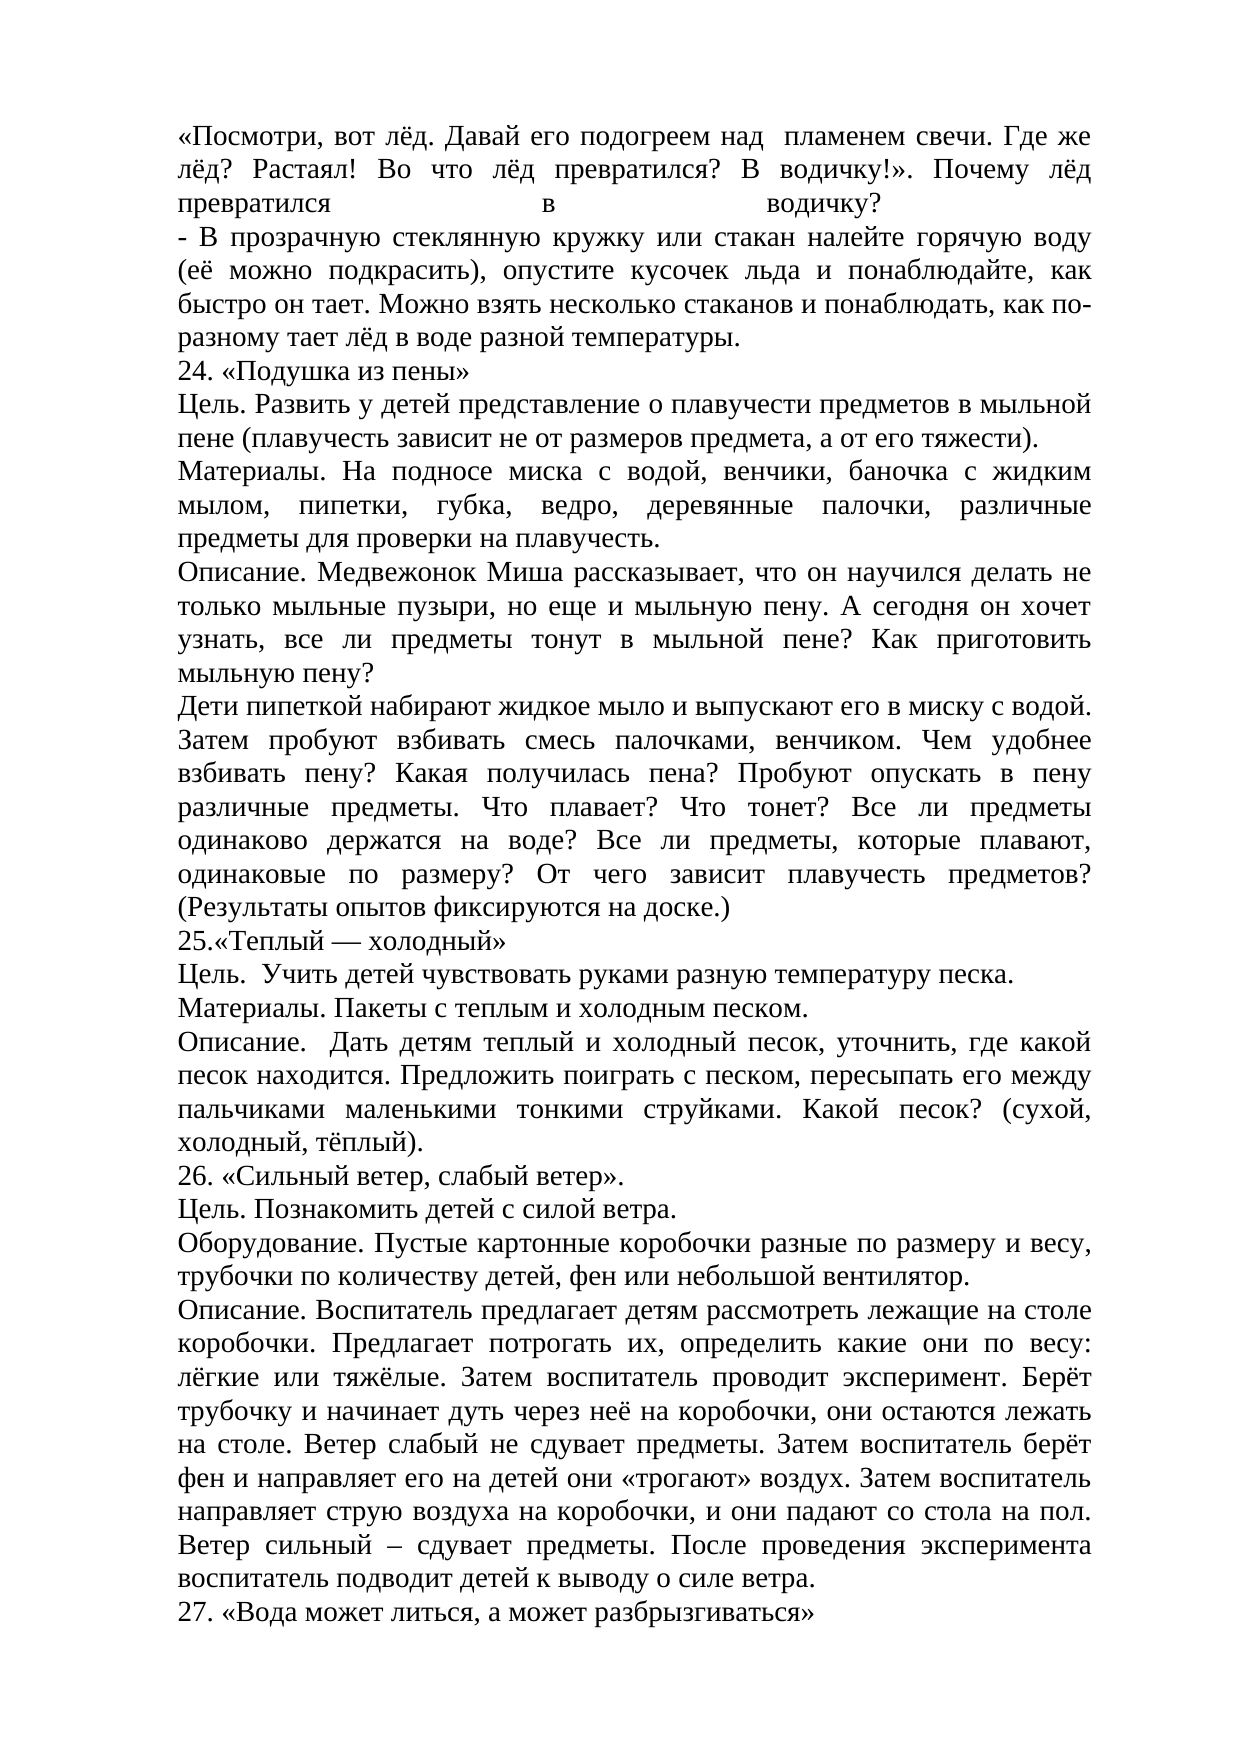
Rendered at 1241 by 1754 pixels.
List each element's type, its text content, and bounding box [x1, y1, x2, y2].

text Цель. Развить у детей представление о плавучести предметов в мыльной пене (плавучесть зависит не от размеров предмета, а от его тяжести). [177, 386, 1093, 453]
text 25.«Теплый — холодный» [177, 923, 1093, 957]
text 27. «Вода может литься, а может разбрызгиваться» [177, 1594, 1093, 1627]
text Цель. Познакомить детей с силой ветра. [177, 1191, 1093, 1225]
text Описание. Воспитатель предлагает детям рассмотреть лежащие на столе коробочки. Предлагает потрогать их, определить какие они по весу: лёгкие или тяжёлые. Затем воспитатель проводит эксперимент. Берёт трубочку и начинает дуть через неё на коробочки, они остаются лежать на столе. Ветер слабый не сдувает предметы. Затем воспитатель берёт фен и направляет его на детей они «трогают» воздух. Затем воспитатель направляет струю воздуха на коробочки, и они падают со стола на пол. Ветер сильный – сдувает предметы. После проведения эксперимента воспитатель подводит детей к выводу о силе ветра. [177, 1292, 1093, 1594]
text Материалы. Пакеты с теплым и холодным песком. [177, 990, 1093, 1024]
text Дети пипеткой набирают жидкое мыло и выпускают его в миску с водой. Затем пробуют взбивать смесь палочками, венчиком. Чем удобнее взбивать пену? Какая получилась пена? Пробуют опускать в пену различные предметы. Что плавает? Что тонет? Все ли предметы одинаково держатся на воде? Все ли предметы, которые плавают, одинаковые по размеру? От чего зависит плавучесть предметов? (Результаты опытов фиксируются на доске.) [177, 688, 1093, 923]
text «Посмотри, вот лёд. Давай его подогреем над пламенем свечи. Где же лёд? Растаял! Во что лёд превратился? В водичку!». Почему лёд превратился в водичку? - В прозрачную стеклянную кружку или стакан налейте горячую воду (её можно подкрасить), опустите кусочек льда и понаблюдайте, как быстро он тает. Можно взять несколько стаканов и понаблюдать, как по-разному тает лёд в воде разной температуры. [177, 118, 1093, 353]
text Оборудование. Пустые картонные коробочки разные по размеру и весу, трубочки по количеству детей, фен или небольшой вентилятор. [177, 1225, 1093, 1292]
text Материалы. На подносе миска с водой, венчики, баночка с жидким мылом, пипетки, губка, ведро, деревянные палочки, различные предметы для проверки на плавучесть. [177, 453, 1093, 554]
text Описание. Медвежонок Миша рассказывает, что он научился делать не только мыльные пузыри, но еще и мыльную пену. А сегодня он хочет узнать, все ли предметы тонут в мыльной пене? Как приготовить мыльную пену? [177, 554, 1093, 688]
text 24. «Подушка из пены» [177, 353, 1093, 386]
text Цель. Учить детей чувствовать руками разную температуру песка. [177, 957, 1093, 990]
text Описание. Дать детям теплый и холодный песок, уточнить, где какой песок находится. Предложить поиграть с песком, пересыпать его между пальчиками маленькими тонкими струйками. Какой песок? (сухой, холодный, тёплый). [177, 1024, 1093, 1158]
text 26. «Сильный ветер, слабый ветер». [177, 1158, 1093, 1191]
